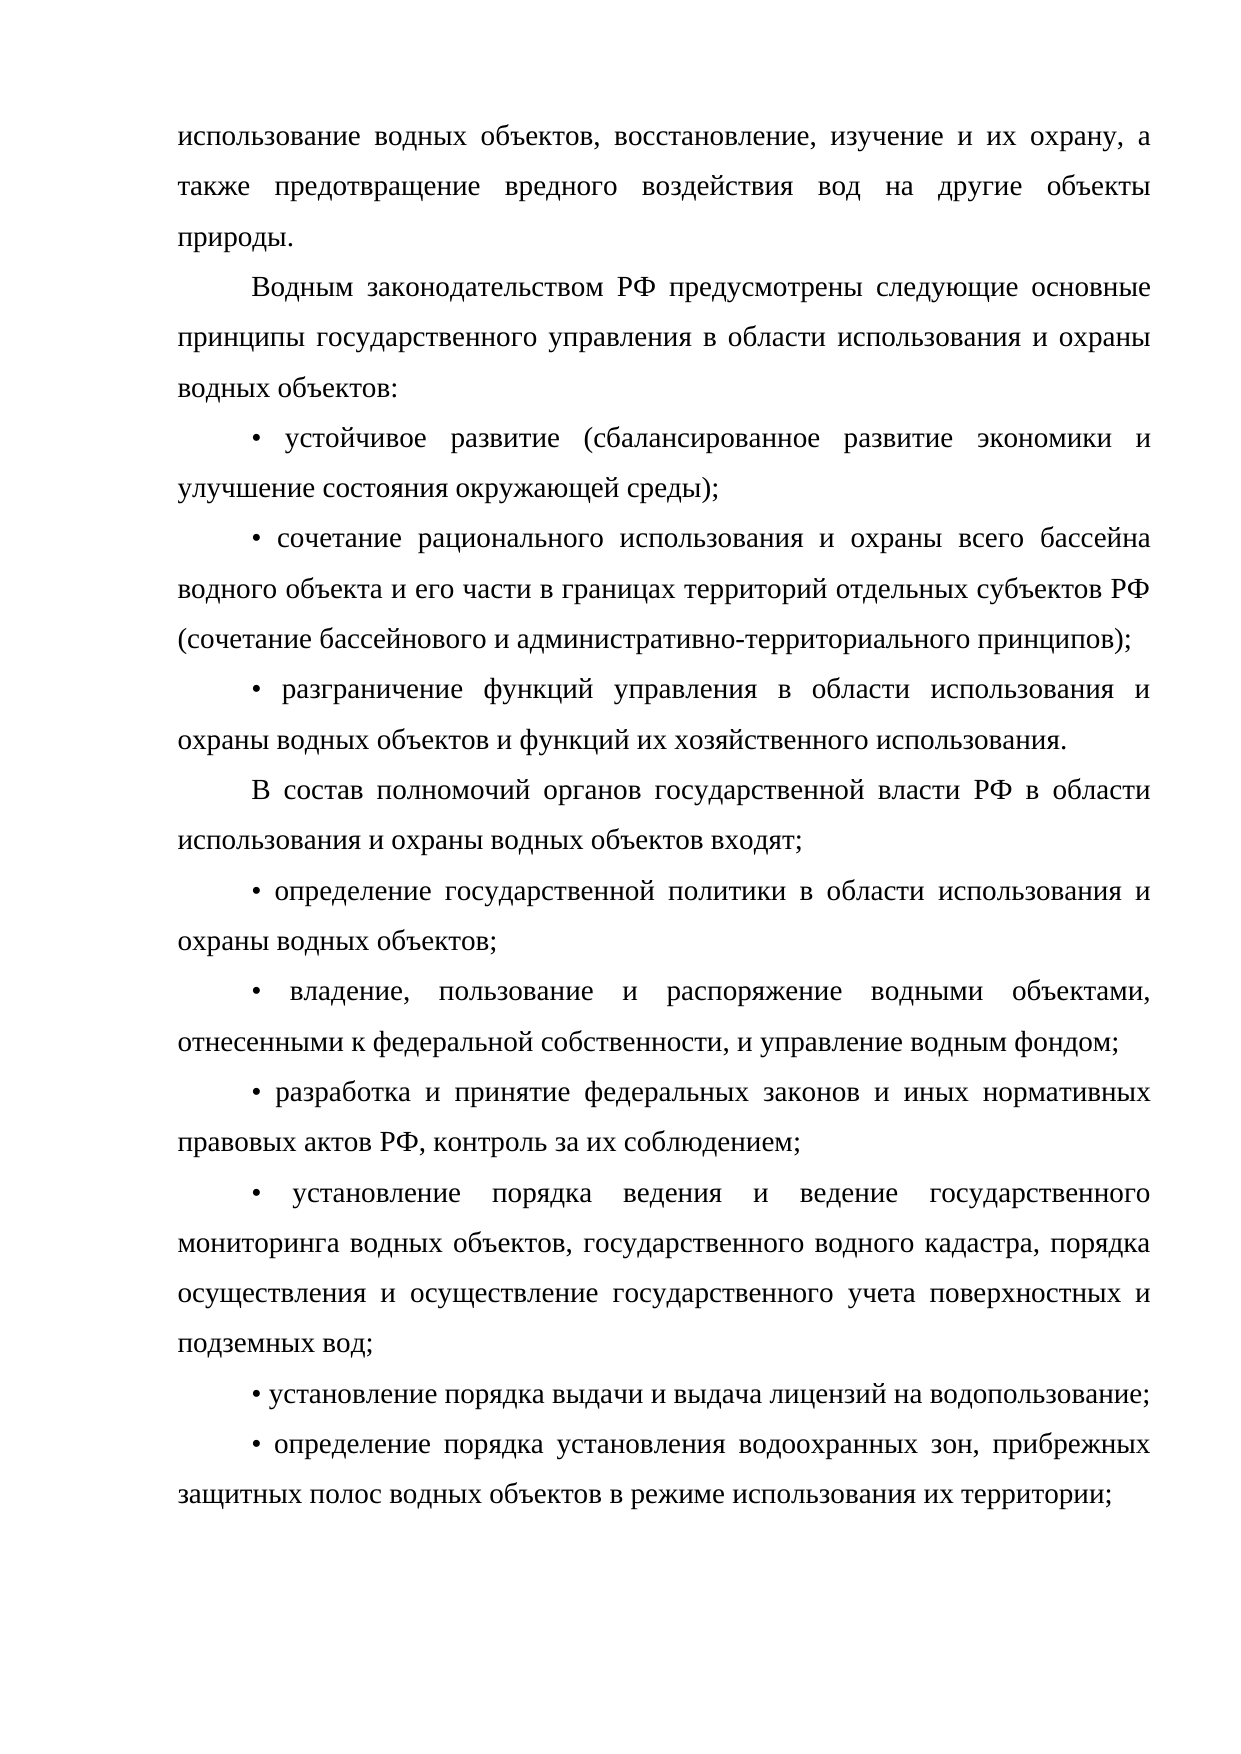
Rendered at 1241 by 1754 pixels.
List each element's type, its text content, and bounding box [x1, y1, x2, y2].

text • разграничение функций управления в области использования и охраны водных объектов и функций их хозяйственного использования. [177, 672, 1152, 755]
text • сочетание рационального использования и охраны всего бассейна водного объекта и его части в границах территорий отдельных субъектов РФ (сочетание бассейнового и административно-территориального принципов); [177, 521, 1152, 655]
text • установление порядка выдачи и выдача лицензий на водопользование; [177, 1376, 1152, 1409]
text • разработка и принятие федеральных законов и иных нормативных правовых актов РФ, контроль за их соблюдением; [177, 1074, 1152, 1158]
text • владение, пользование и распоряжение водными объектами, отнесенными к федеральной собственности, и управление водным фондом; [177, 973, 1152, 1057]
text • устойчивое развитие (сбалансированное развитие экономики и улучшение состояния окружающей среды); [177, 420, 1152, 504]
text В состав полномочий органов государственной власти РФ в области использования и охраны водных объектов входят; [177, 772, 1152, 856]
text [177, 118, 1152, 252]
text Водным законодательством РФ предусмотрены следующие основные принципы государственного управления в области использования и охраны водных объектов: [177, 269, 1152, 403]
text • определение государственной политики в области использования и охраны водных объектов; [177, 873, 1152, 957]
text • определение порядка установления водоохранных зон, прибрежных защитных полос водных объектов в режиме использования их территории; [177, 1426, 1152, 1510]
text • установление порядка ведения и ведение государственного мониторинга водных объектов, государственного водного кадастра, порядка осуществления и осуществление государственного учета поверхностных и подземных вод; [177, 1175, 1152, 1359]
